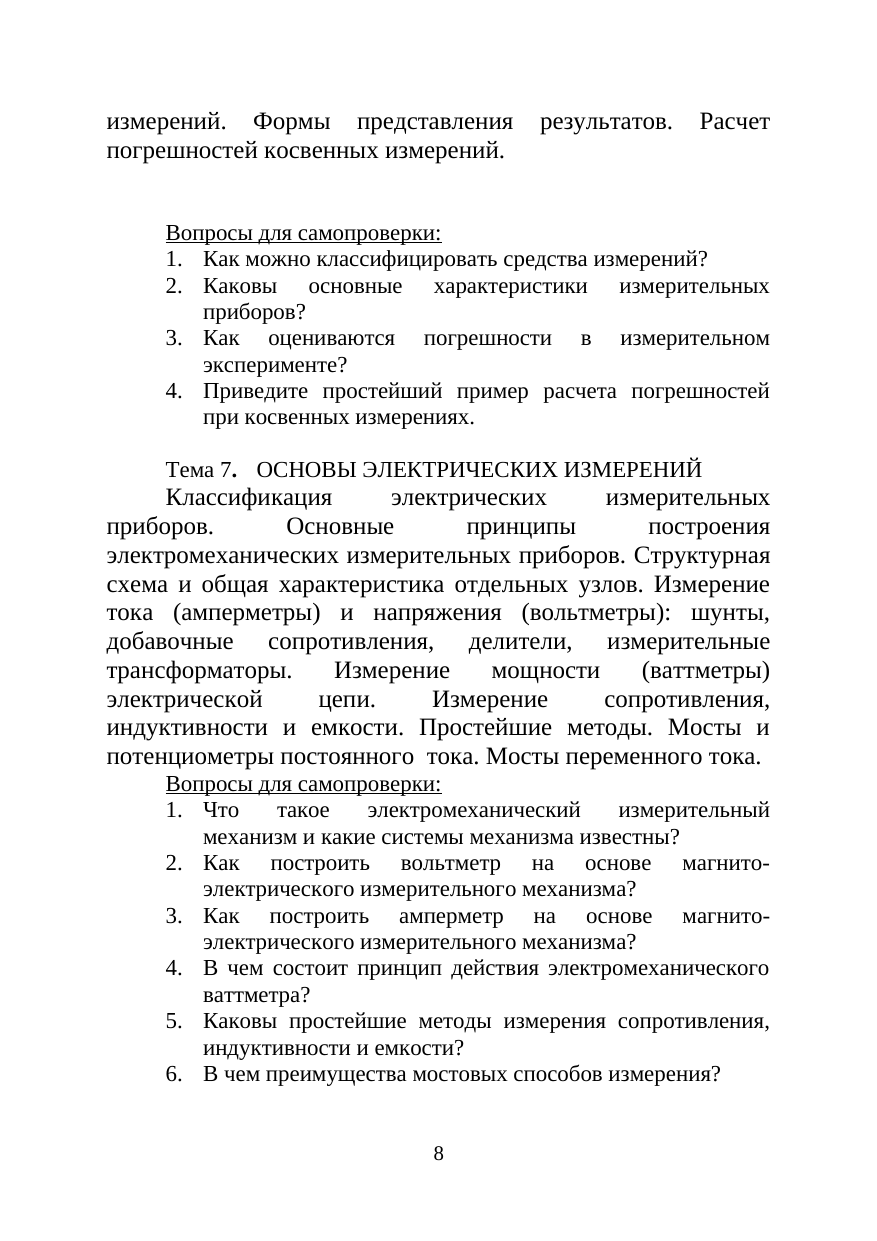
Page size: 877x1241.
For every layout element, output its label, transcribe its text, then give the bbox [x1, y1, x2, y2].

list Приведите простейший пример расчета погрешностей при косвенных измерениях. [165, 377, 771, 430]
list В чем состоит принцип действия электромеханического ваттметра? [165, 954, 771, 1007]
list Каковы простейшие методы измерения сопротивления, индуктивности и емкости? [165, 1007, 771, 1060]
list Как построить вольтметр на основе магнито-электрического измерительного механизма? [165, 849, 771, 902]
text Вопросы для самопроверки: [165, 219, 771, 245]
text Тема 7. ОСНОВЫ ЭЛЕКТРИЧЕСКИХ ИЗМЕРЕНИЙ [165, 456, 771, 482]
list Как построить амперметр на основе магнито-электрического измерительного механизма? [165, 902, 771, 954]
list Каковы основные характеристики измерительных приборов? [165, 272, 771, 324]
text Классификация электрических измерительных приборов. Основные принципы построения электромеханических измерительных приборов. Структурная схема и общая характеристика отдельных узлов. Измерение тока (амперметры) и напряжения (вольтметры): шунты, добавочные сопротивления, делители, измерительные трансформаторы. Измерение мощности (ваттметры) электрической цепи. Измерение сопротивления, индуктивности и емкости. Простейшие методы. Мосты и потенциометры постоянноо тока. Мосты переменноо тока. [106, 482, 771, 770]
list В чем преимущества мостовых способов измерения? [165, 1060, 771, 1086]
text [106, 106, 771, 164]
text Вопросы для самопроверки: [165, 770, 771, 796]
list Что такое электромеханический измерительный механизм и какие системы механизма известны? [165, 796, 771, 849]
list Как оцениваются погрешности в измерительном эксперименте? [165, 324, 771, 377]
list Как можно классифицировать средства измерений? [165, 245, 771, 272]
